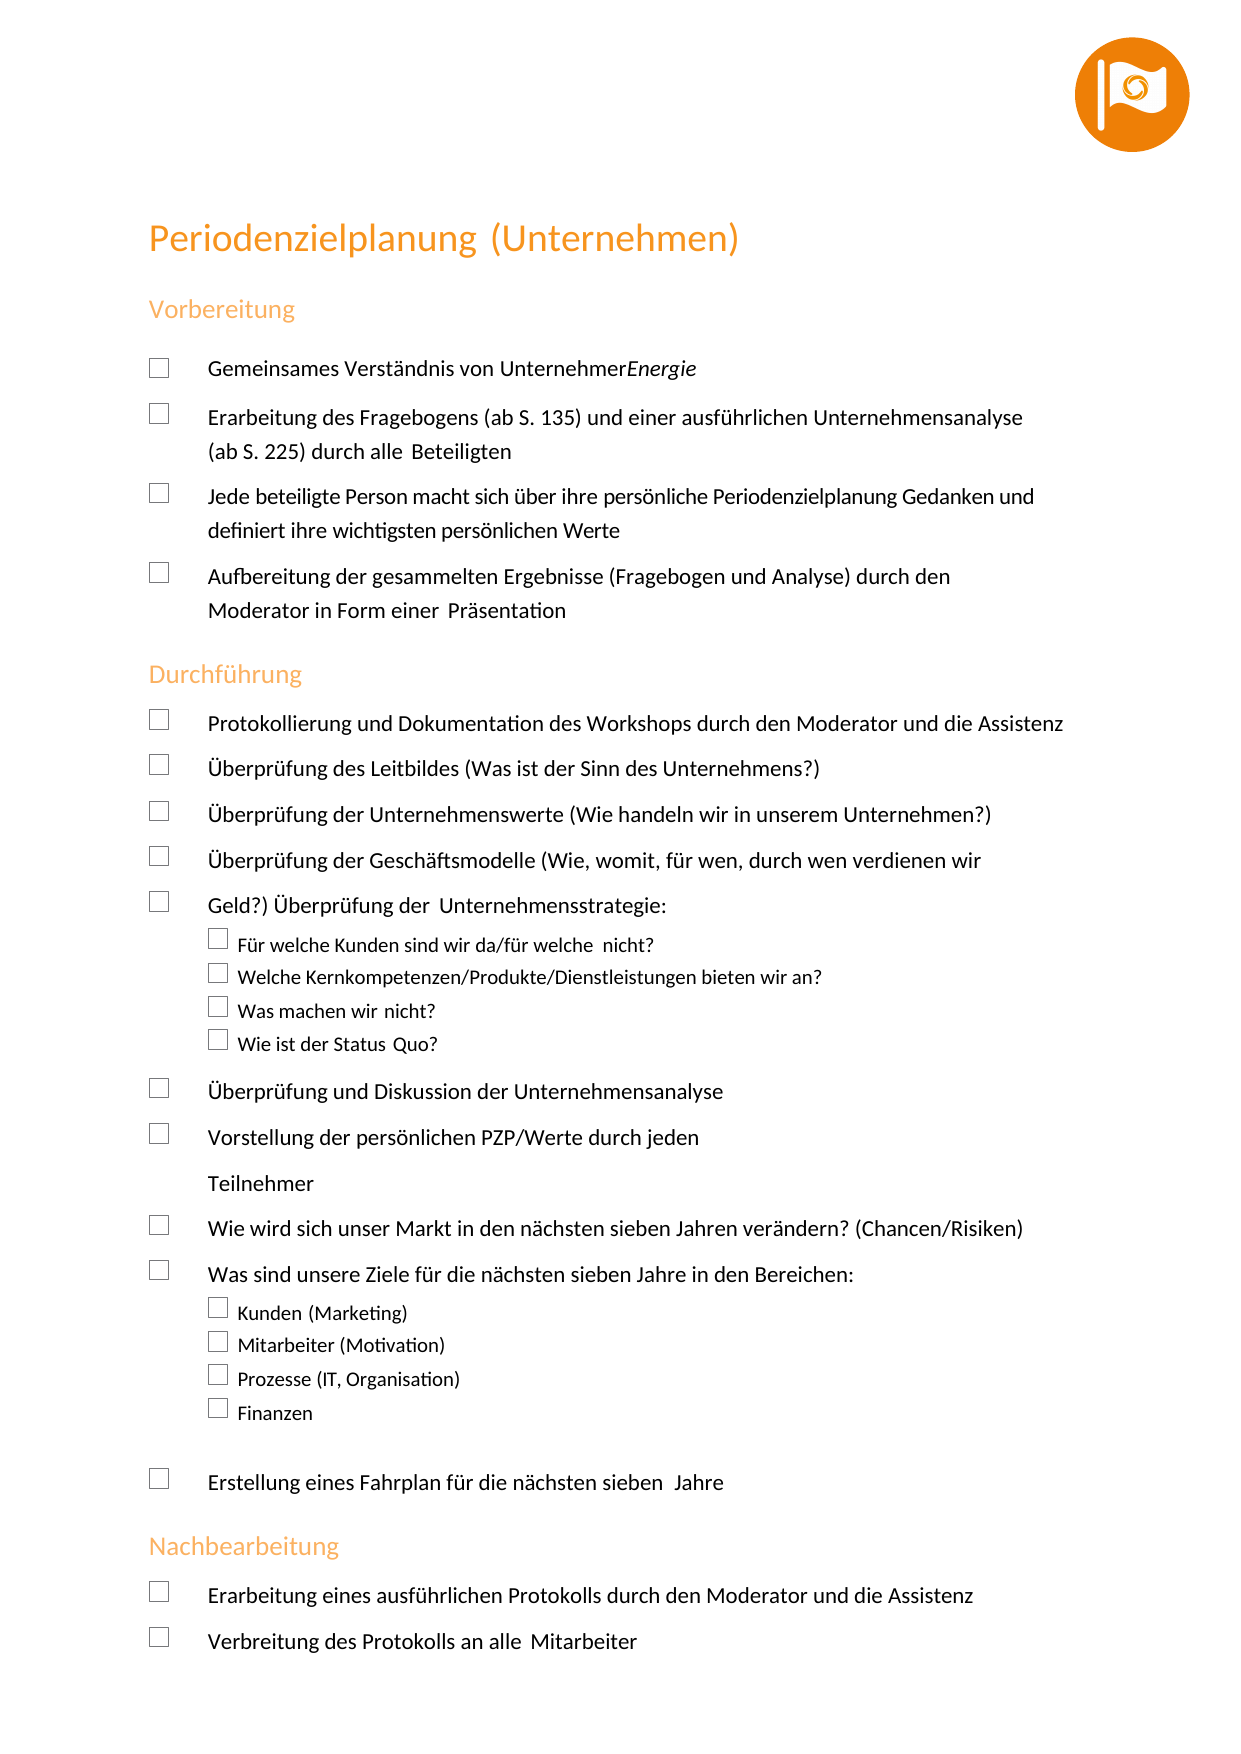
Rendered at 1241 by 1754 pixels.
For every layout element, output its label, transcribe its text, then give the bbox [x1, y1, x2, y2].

text Wie wird sich unser Markt in den nächsten sieben Jahren verändern? (Chancen/Risiken) Was sind unsere Ziele für die nächsten sieben Jahre in den Bereichen: [208, 1214, 1037, 1288]
text Erarbeitung des Fragebogens (ab S. 135) und einer ausführlichen Unternehmensanalyse (ab S. 225) durch alle Beteiligten [208, 403, 1037, 465]
text Kunden (Marketing) [237, 1306, 1037, 1324]
text Überprüfung der Unternehmenswerte (Wie handeln wir in unserem Unternehmen?) Überprüfung der Geschäftsmodelle (Wie, womit, für wen, durch wen verdienen wir Geld?) Überprüfung der Unternehmensstrategie: [208, 800, 1037, 919]
picture [1093, 56, 1171, 134]
text Periodenzielplanung (Unternehmen) [149, 213, 1037, 261]
text Protokollierung und Dokumentation des Workshops durch den Moderator und die Assistenz Überprüfung des Leitbildes (Was ist der Sinn des Unternehmens?) [208, 709, 1175, 783]
text Erstellung eines Fahrplan für die nächsten sieben Jahre [208, 1468, 1037, 1496]
text Welche Kernkompetenzen/Produkte/Dienstleistungen bieten wir an? Was machen wir nicht? [237, 964, 859, 1023]
subtitle Vorbereitung [149, 292, 1037, 325]
text Erarbeitung eines ausführlichen Protokolls durch den Moderator und die Assistenz Verbreitung des Protokolls an alle Mitarbeiter [208, 1581, 1037, 1655]
text Aufbereitung der gesammelten Ergebnisse (Fragebogen und Analyse) durch den Moderator in Form einer Präsentation [208, 562, 1037, 624]
text Wie ist der Status Quo? [237, 1032, 1037, 1057]
text Für welche Kunden sind wir da/für welche nicht? [237, 937, 1037, 956]
text Jede beteiligte Person macht sich über ihre persönliche Periodenzielplanung Gedanken und definiert ihre wichtigsten persönlichen Werte [208, 482, 1037, 544]
text Gemeinsames Verständnis von UnternehmerEnergie [208, 354, 1037, 383]
text Überprüfung und Diskussion der Unternehmensanalyse Vorstellung der persönlichen PZP/Werte durch jeden Teilnehmer [208, 1077, 810, 1197]
subtitle Nachbearbeitung [149, 1529, 1037, 1563]
subtitle Durchführung [149, 657, 1037, 690]
text Mitarbeiter (Motivation) Prozesse (IT, Organisation) Finanzen [237, 1333, 516, 1426]
